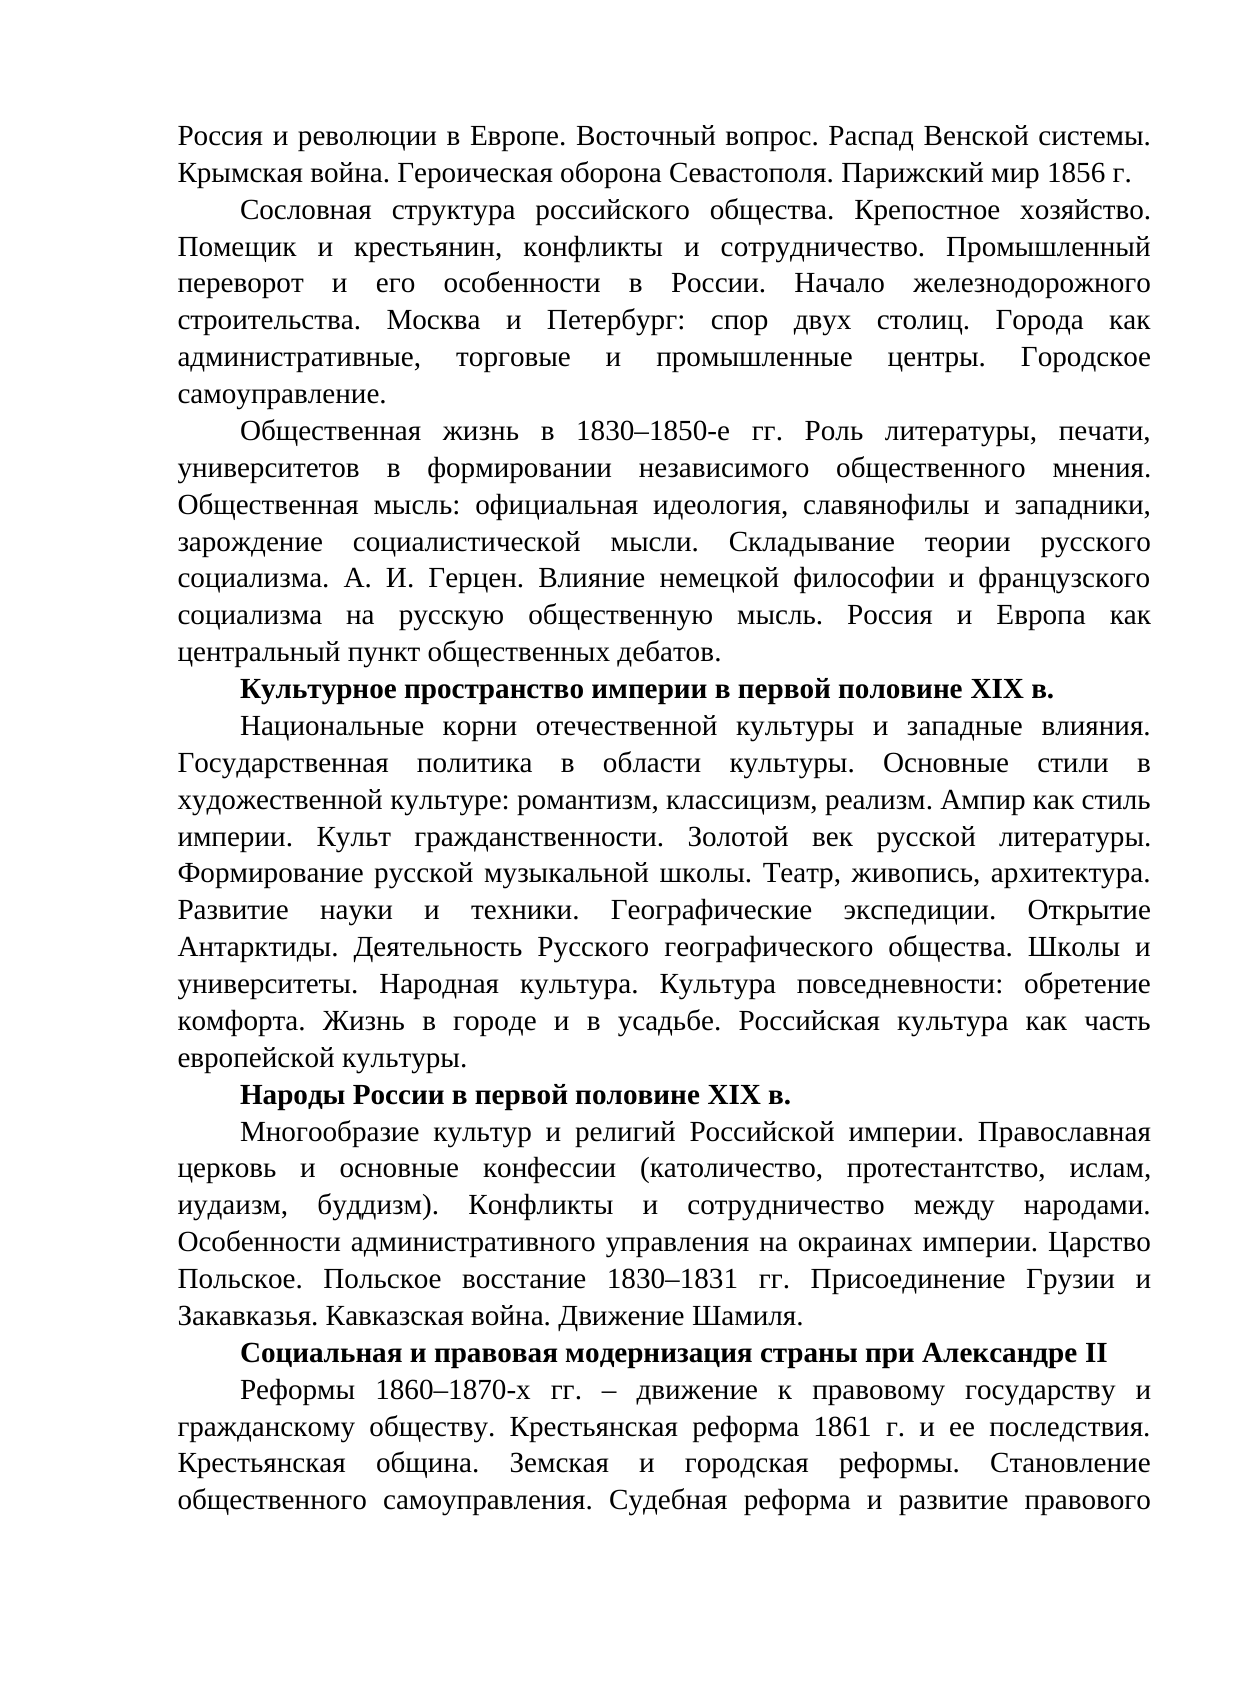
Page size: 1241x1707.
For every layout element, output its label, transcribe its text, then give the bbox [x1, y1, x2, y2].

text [177, 1372, 1152, 1516]
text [177, 118, 1152, 188]
text Многообразие культур и религий Российской империи. Православная церковь и основные конфессии (католичество, протестантство, ислам, иудаизм, буддизм). Конфликты и сотрудничество между народами. Особенности административного управления на окраинах империи. Царство Польское. Польское восстание 1830–1831 гг. Присоединение Грузии и Закавказья. Кавказская война. Движение Шамиля. [177, 1114, 1152, 1332]
text Социальная и правовая модернизация страны при Александре II [177, 1335, 1152, 1368]
text Сословная структура российского общества. Крепостное хозяйство. Помещик и крестьянин, конфликты и сотрудничество. Промышленный переворот и его особенности в России. Начало железнодорожного строительства. Москва и Петербург: спор двух столиц. Города как административные, торговые и промышленные центры. Городское самоуправление. [177, 192, 1152, 410]
text Национальные корни отечественной культуры и западные влияния. Государственная политика в области культуры. Основные стили в художественной культуре: романтизм, классицизм, реализм. Ампир как стиль империи. Культ гражданственности. Золотой век русской литературы. Формирование русской музыкальной школы. Театр, живопись, архитектура. Развитие науки и техники. Географические экспедиции. Открытие Антарктиды. Деятельность Русского географического общества. Школы и университеты. Народная культура. Культура повседневности: обретение комфорта. Жизнь в городе и в усадьбе. Российская культура как часть европейской культуры. [177, 708, 1152, 1073]
text Культурное пространство империи в первой половине XIX в. [177, 671, 1152, 705]
text Общественная жизнь в 1830–1850-е гг. Роль литературы, печати, университетов в формировании независимого общественного мнения. Общественная мысль: официальная идеология, славянофилы и западники, зарождение социалистической мысли. Складывание теории русского социализма. А. И. Герцен. Влияние немецкой философии и французского социализма на русскую общественную мысль. Россия и Европа как центральный пункт общественных дебатов. [177, 413, 1152, 668]
text Народы России в первой половине XIX в. [177, 1077, 1152, 1110]
